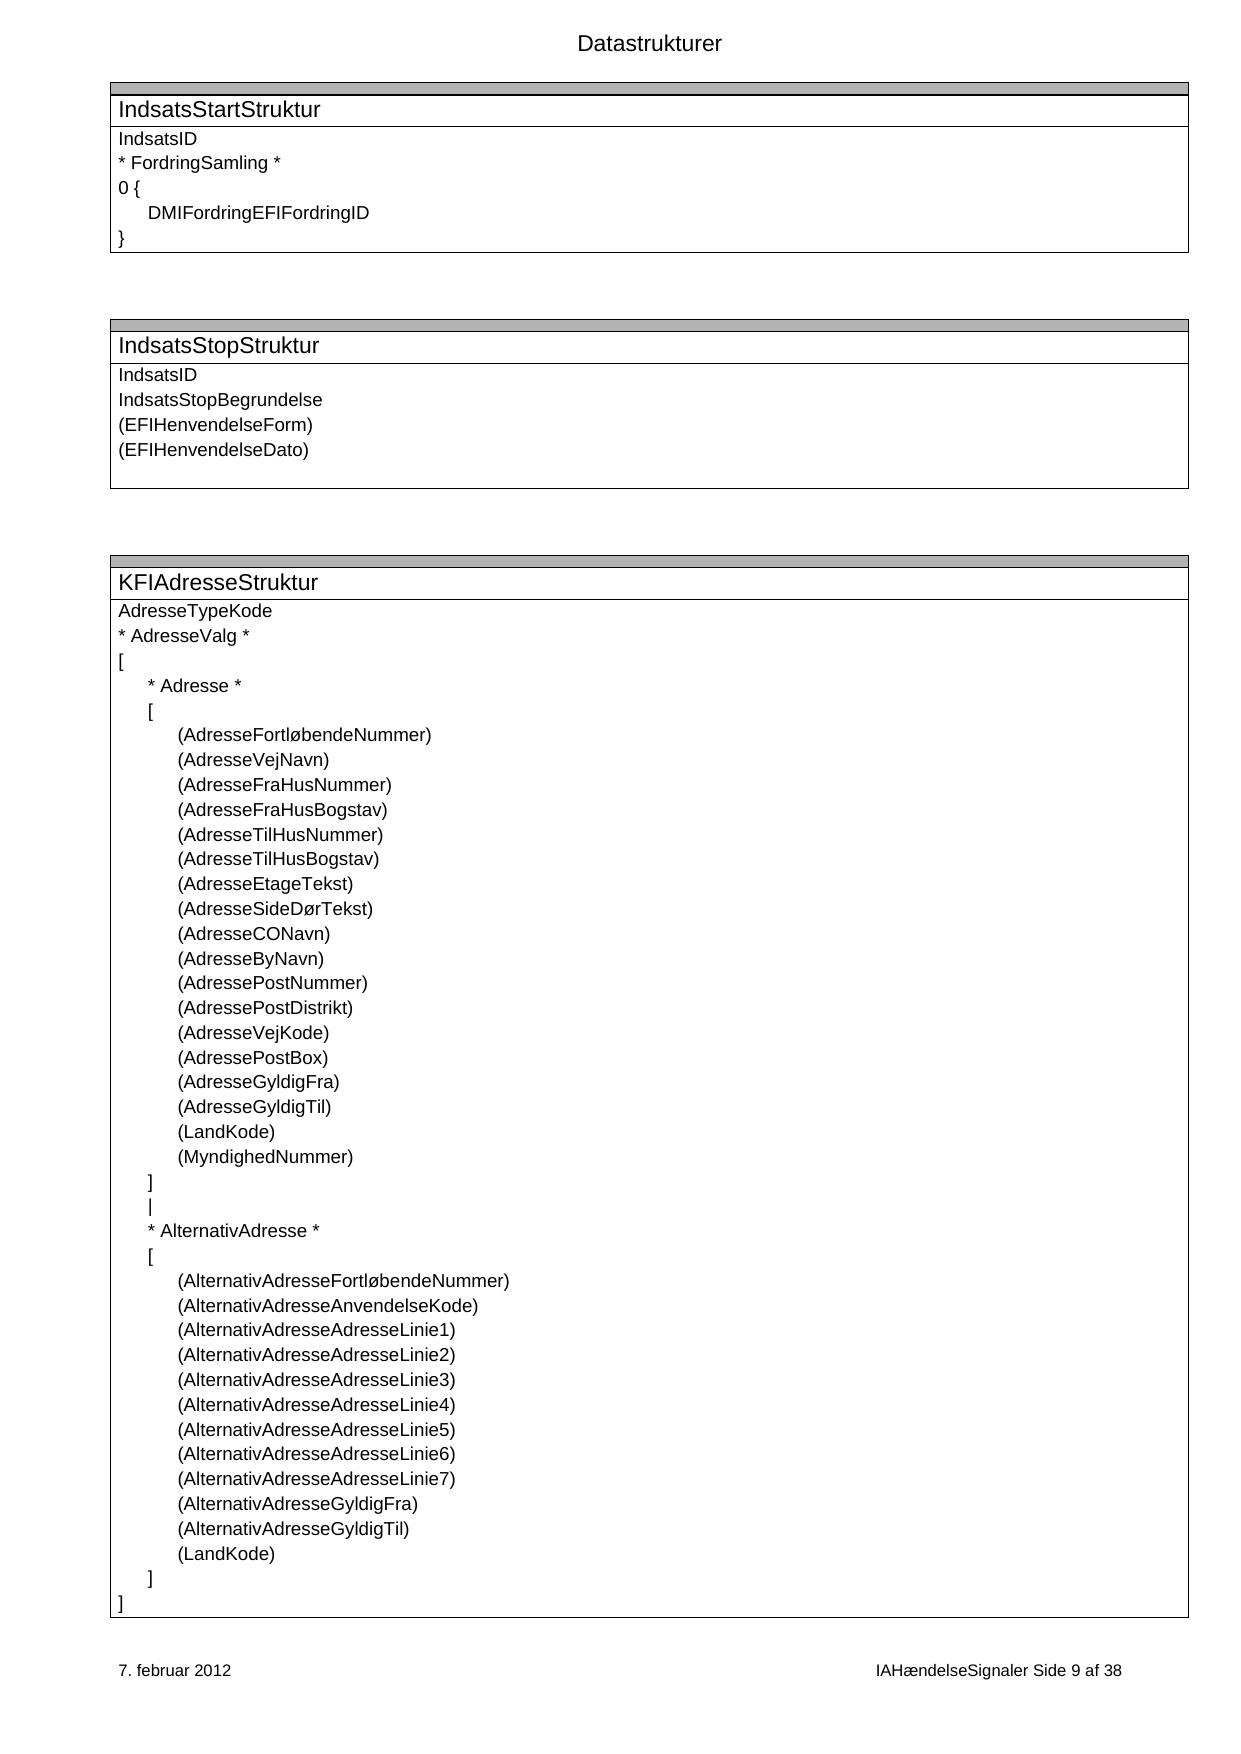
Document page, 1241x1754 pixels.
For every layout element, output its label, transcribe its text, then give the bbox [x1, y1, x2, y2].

table_cell IndsatsStopStruktur [111, 332, 1188, 362]
table_header [111, 556, 1188, 567]
table_cell IndsatsID * FordringSamling * 0 { DMIFordringEFIFordringID } [111, 127, 1188, 252]
table_cell AdresseTypeKode * AdresseValg * [ * Adresse * [ (AdresseFortløbendeNummer) (AdresseVejNavn) (AdresseFraHusNummer) (AdresseFraHusBogstav) (AdresseTilHusNummer) (AdresseTilHusBogstav) (AdresseEtageTekst) (AdresseSideDørTekst) (AdresseCONavn) (AdresseByNavn) (AdressePostNummer) (AdressePostDistrikt) (AdresseVejKode) (AdressePostBox) (AdresseGyldigFra) (AdresseGyldigTil) (LandKode) (MyndighedNummer) ] | * AlternativAdresse * [ (AlternativAdresseFortløbendeNummer) (AlternativAdresseAnvendelseKode) (AlternativAdresseAdresseLinie1) (AlternativAdresseAdresseLinie2) (AlternativAdresseAdresseLinie3) (AlternativAdresseAdresseLinie4) (AlternativAdresseAdresseLinie5) (AlternativAdresseAdresseLinie6) (AlternativAdresseAdresseLinie7) (AlternativAdresseGyldigFra) (AlternativAdresseGyldigTil) (LandKode) ] ] [111, 600, 1188, 1617]
table_cell KFIAdresseStruktur [111, 568, 1188, 599]
table_header [111, 83, 1188, 94]
table_cell IndsatsID IndsatsStopBegrundelse (EFIHenvendelseForm) (EFIHenvendelseDato) [111, 364, 1188, 488]
table_cell IndsatsStartStruktur [111, 96, 1188, 126]
table_header [111, 320, 1188, 331]
